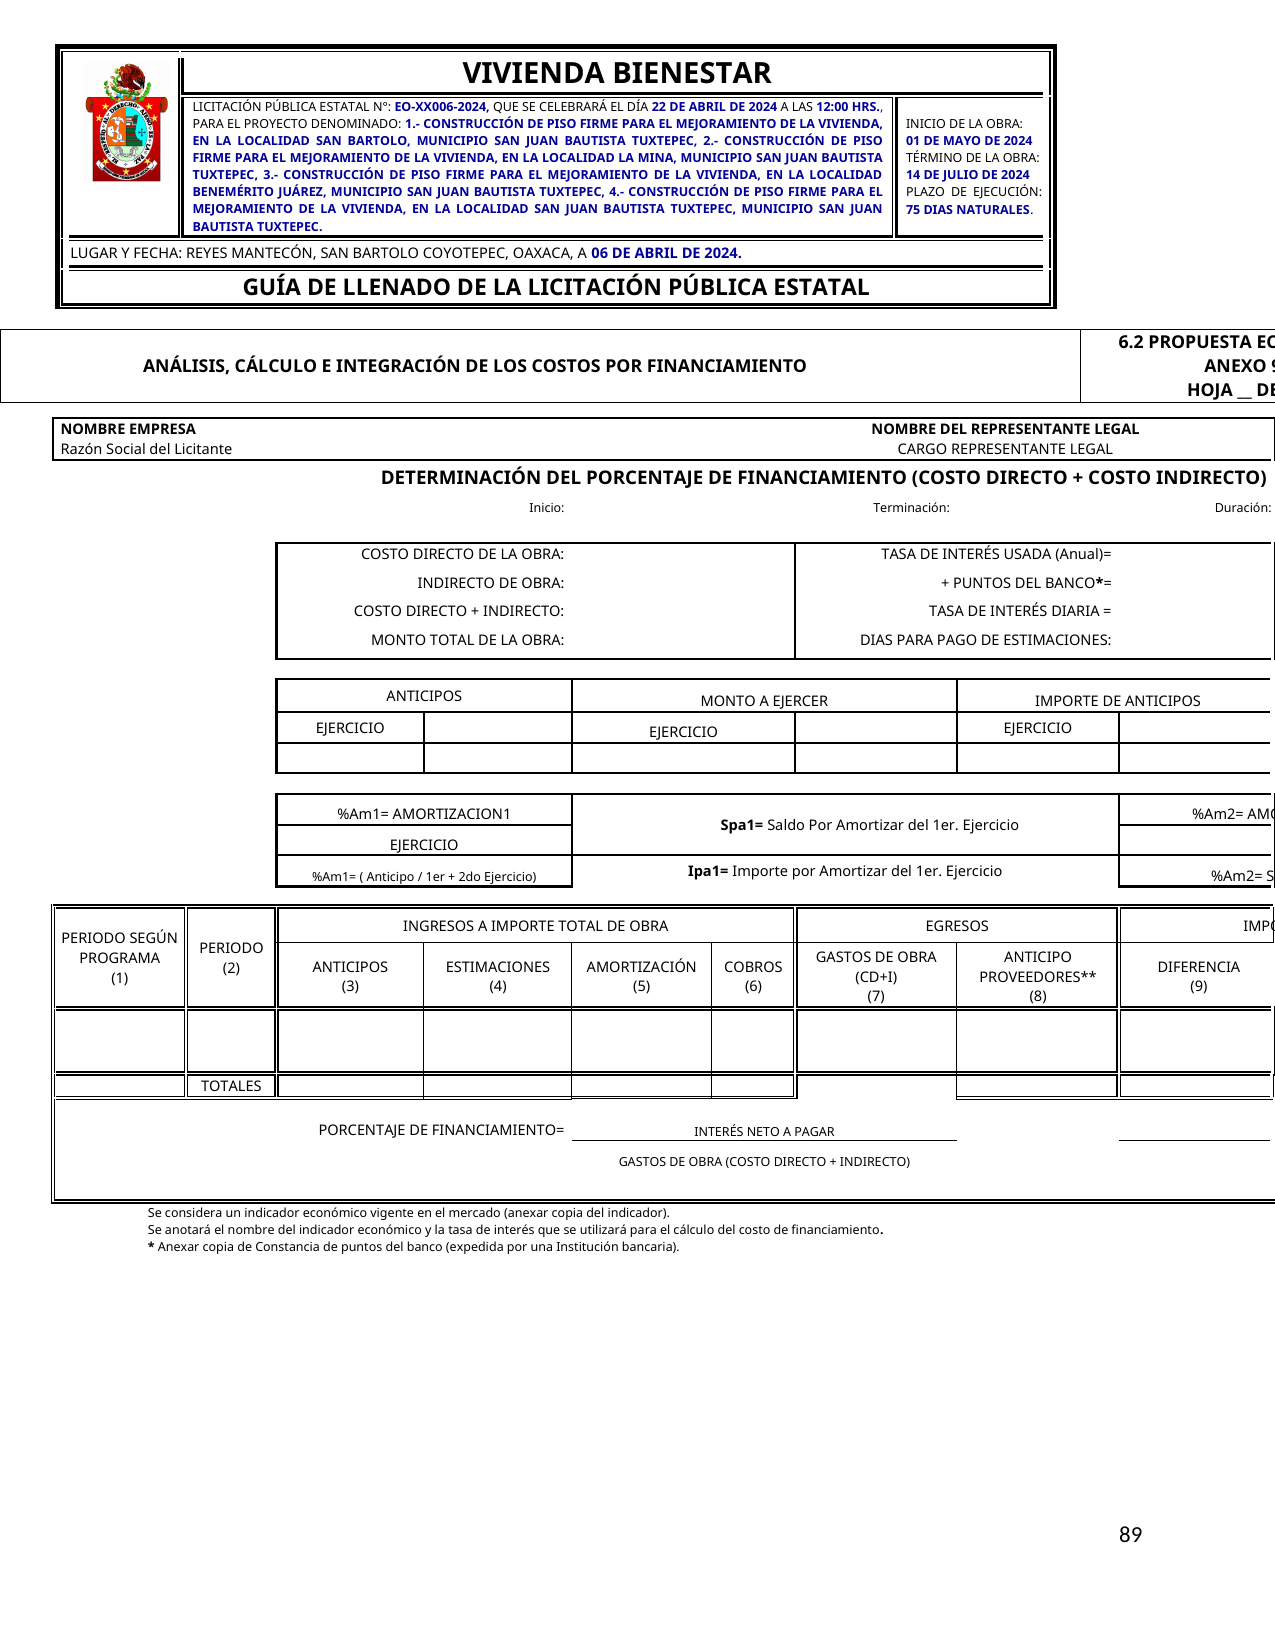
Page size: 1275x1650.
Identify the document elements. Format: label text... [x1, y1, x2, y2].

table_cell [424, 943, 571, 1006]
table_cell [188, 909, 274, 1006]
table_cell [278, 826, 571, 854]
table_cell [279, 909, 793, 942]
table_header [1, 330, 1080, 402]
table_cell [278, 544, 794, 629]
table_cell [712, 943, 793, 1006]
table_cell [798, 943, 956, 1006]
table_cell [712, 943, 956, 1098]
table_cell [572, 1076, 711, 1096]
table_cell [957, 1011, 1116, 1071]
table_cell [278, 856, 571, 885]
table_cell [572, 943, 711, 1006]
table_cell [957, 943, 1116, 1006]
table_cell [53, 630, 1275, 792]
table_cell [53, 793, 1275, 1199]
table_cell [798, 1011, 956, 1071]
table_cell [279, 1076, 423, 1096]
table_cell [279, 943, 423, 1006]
text Se anotará el nombre del indicador económico y la tasa de interés que se utilizará para el cálculo del costo de financiamiento. [148, 1221, 1142, 1238]
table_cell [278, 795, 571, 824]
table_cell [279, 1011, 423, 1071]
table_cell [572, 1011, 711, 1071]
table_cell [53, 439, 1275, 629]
text * Anexar copia de Constancia de puntos del banco (expedida por una Institución bancaria). [148, 1238, 1142, 1255]
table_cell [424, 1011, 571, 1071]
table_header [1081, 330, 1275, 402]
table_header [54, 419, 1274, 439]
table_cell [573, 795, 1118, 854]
picture [83, 62, 170, 184]
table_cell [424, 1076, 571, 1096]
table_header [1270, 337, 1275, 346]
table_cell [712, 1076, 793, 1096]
text Se considera un indicador económico vigente en el mercado (anexar copia del indicador). [148, 1204, 1142, 1221]
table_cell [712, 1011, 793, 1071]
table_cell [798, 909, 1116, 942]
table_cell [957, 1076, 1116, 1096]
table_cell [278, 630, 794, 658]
